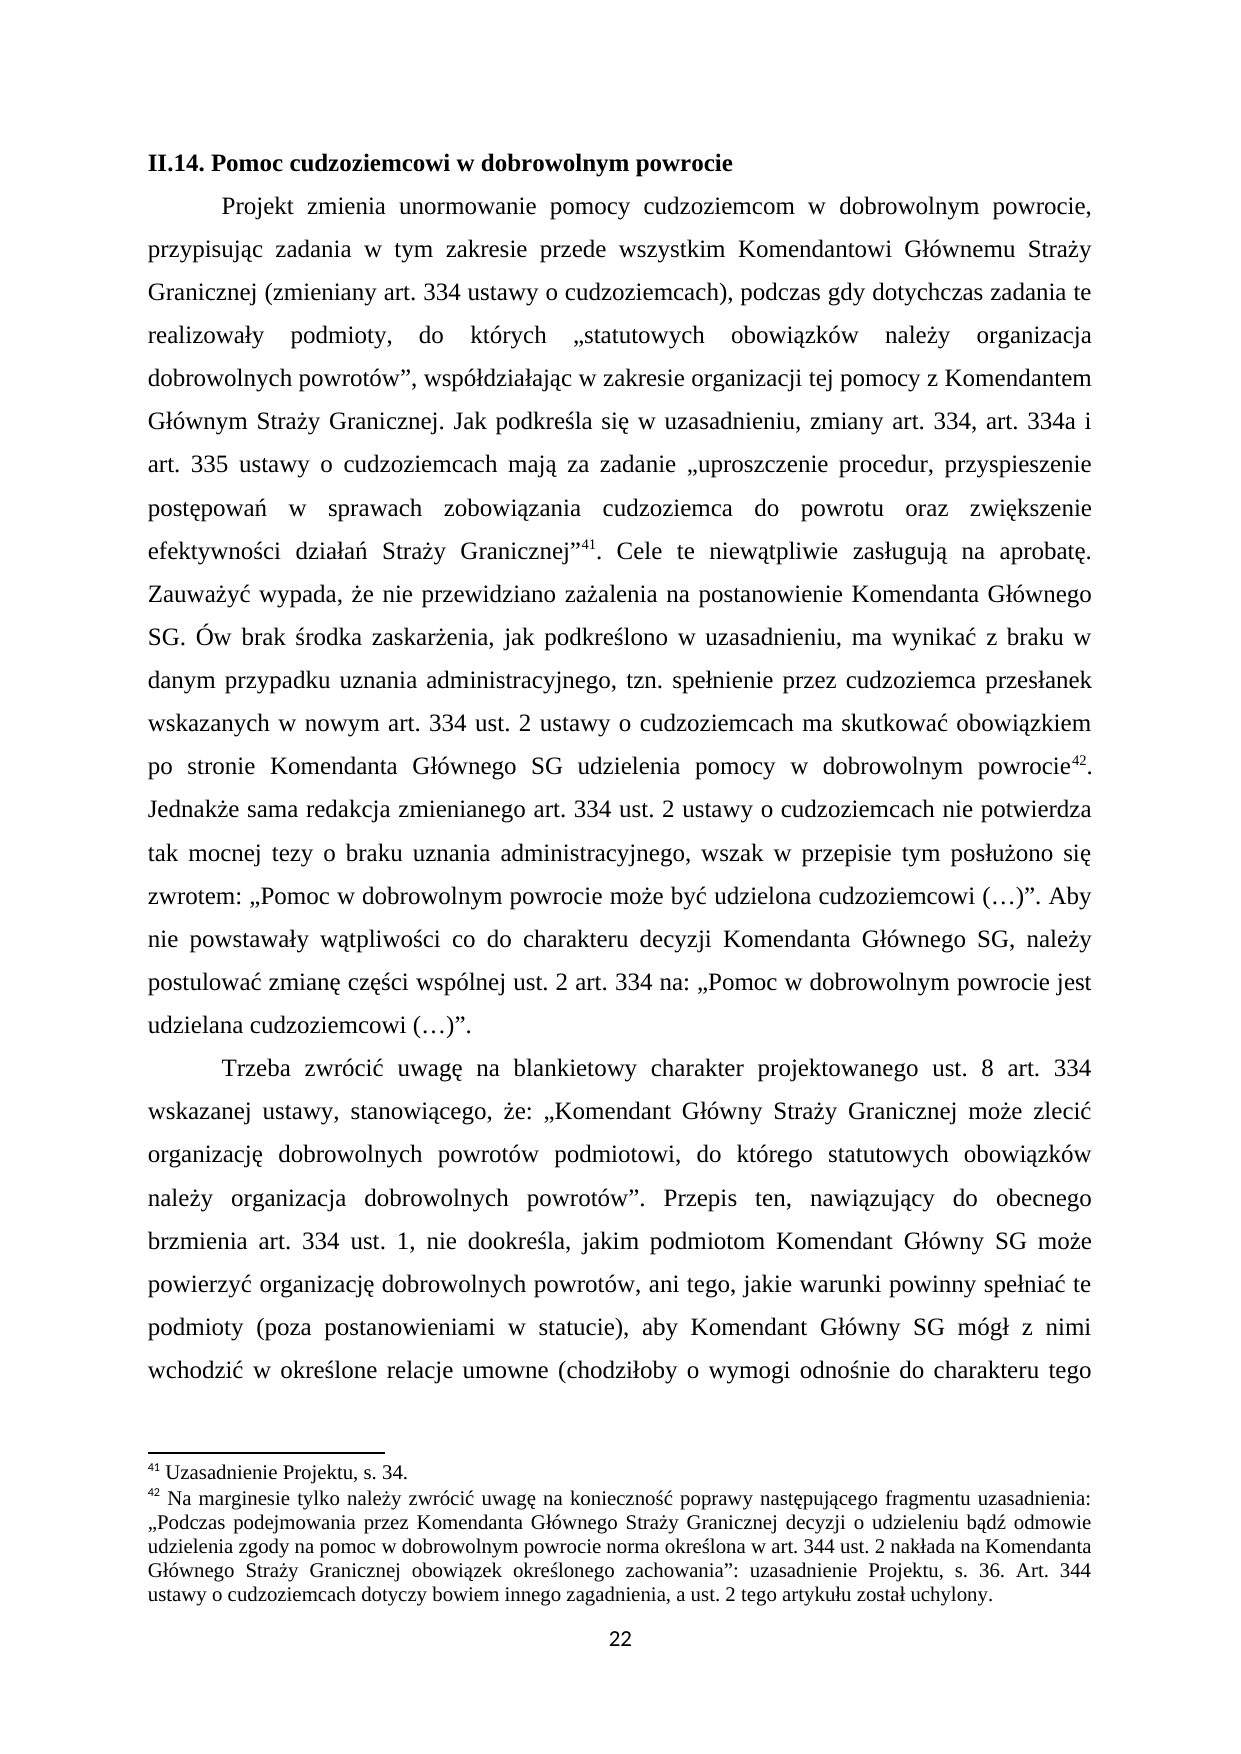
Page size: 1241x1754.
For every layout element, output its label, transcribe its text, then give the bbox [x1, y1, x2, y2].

text Projekt zmienia unormowanie pomocy cudzoziemcom w dobrowolnym powrocie, przypisując zadania w tym zakresie przede wszystkim Komendantowi Głównemu Straży Granicznej (zmieniany art. 334 ustawy o cudzoziemcach), podczas gdy dotychczas zadania te realizowały podmioty, do których „statutowych obowiązków należy organizacja dobrowolnych powrotów”, współdziałając w zakresie organizacji tej pomocy z Komendantem Głównym Straży Granicznej. Jak podkreśla się w uzasadnieniu, zmiany art. 334, art. 334a i art. 335 ustawy o cudzoziemcach mają za zadanie „uproszczenie procedur, przyspieszenie postępowań w sprawach zobowiązania cudzoziemca do powrotu oraz zwiększenie efektywności działań Straży Granicznej”. Cele te niewątpliwie zasługują na aprobatę. Zauważyć wypada, że nie przewidziano zażalenia na postanowienie Komendanta Głównego SG. Ów brak środka zaskarżenia, jak podkreślono w uzasadnieniu, ma wynikać z braku w danym przypadku uznania administracyjnego, tzn. spełnienie przez cudzoziemca przesłanek wskazanych w nowym art. 334 ust. 2 ustawy o cudzoziemcach ma skutkować obowiązkiem po stronie Komendanta Głównego SG udzielenia pomocy w dobrowolnym powrocie. Jednakże sama redakcja zmienianego art. 334 ust. 2 ustawy o cudzoziemcach nie potwierdza tak mocnej tezy o braku uznania administracyjnego, wszak w przepisie tym posłużono się zwrotem: „Pomoc w dobrowolnym powrocie może być udzielona cudzoziemcowi (…)”. Aby nie powstawały wątpliwości co do charakteru decyzji Komendanta Głównego SG, należy postulować zmianę części wspólnej ust. 2 art. 334 na: „Pomoc w dobrowolnym powrocie jest udzielana cudzoziemcowi (…)”. [148, 191, 1093, 1039]
text II.14. Pomoc cudzoziemcowi w dobrowolnym powrocie [148, 148, 1093, 176]
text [148, 1053, 1093, 1384]
